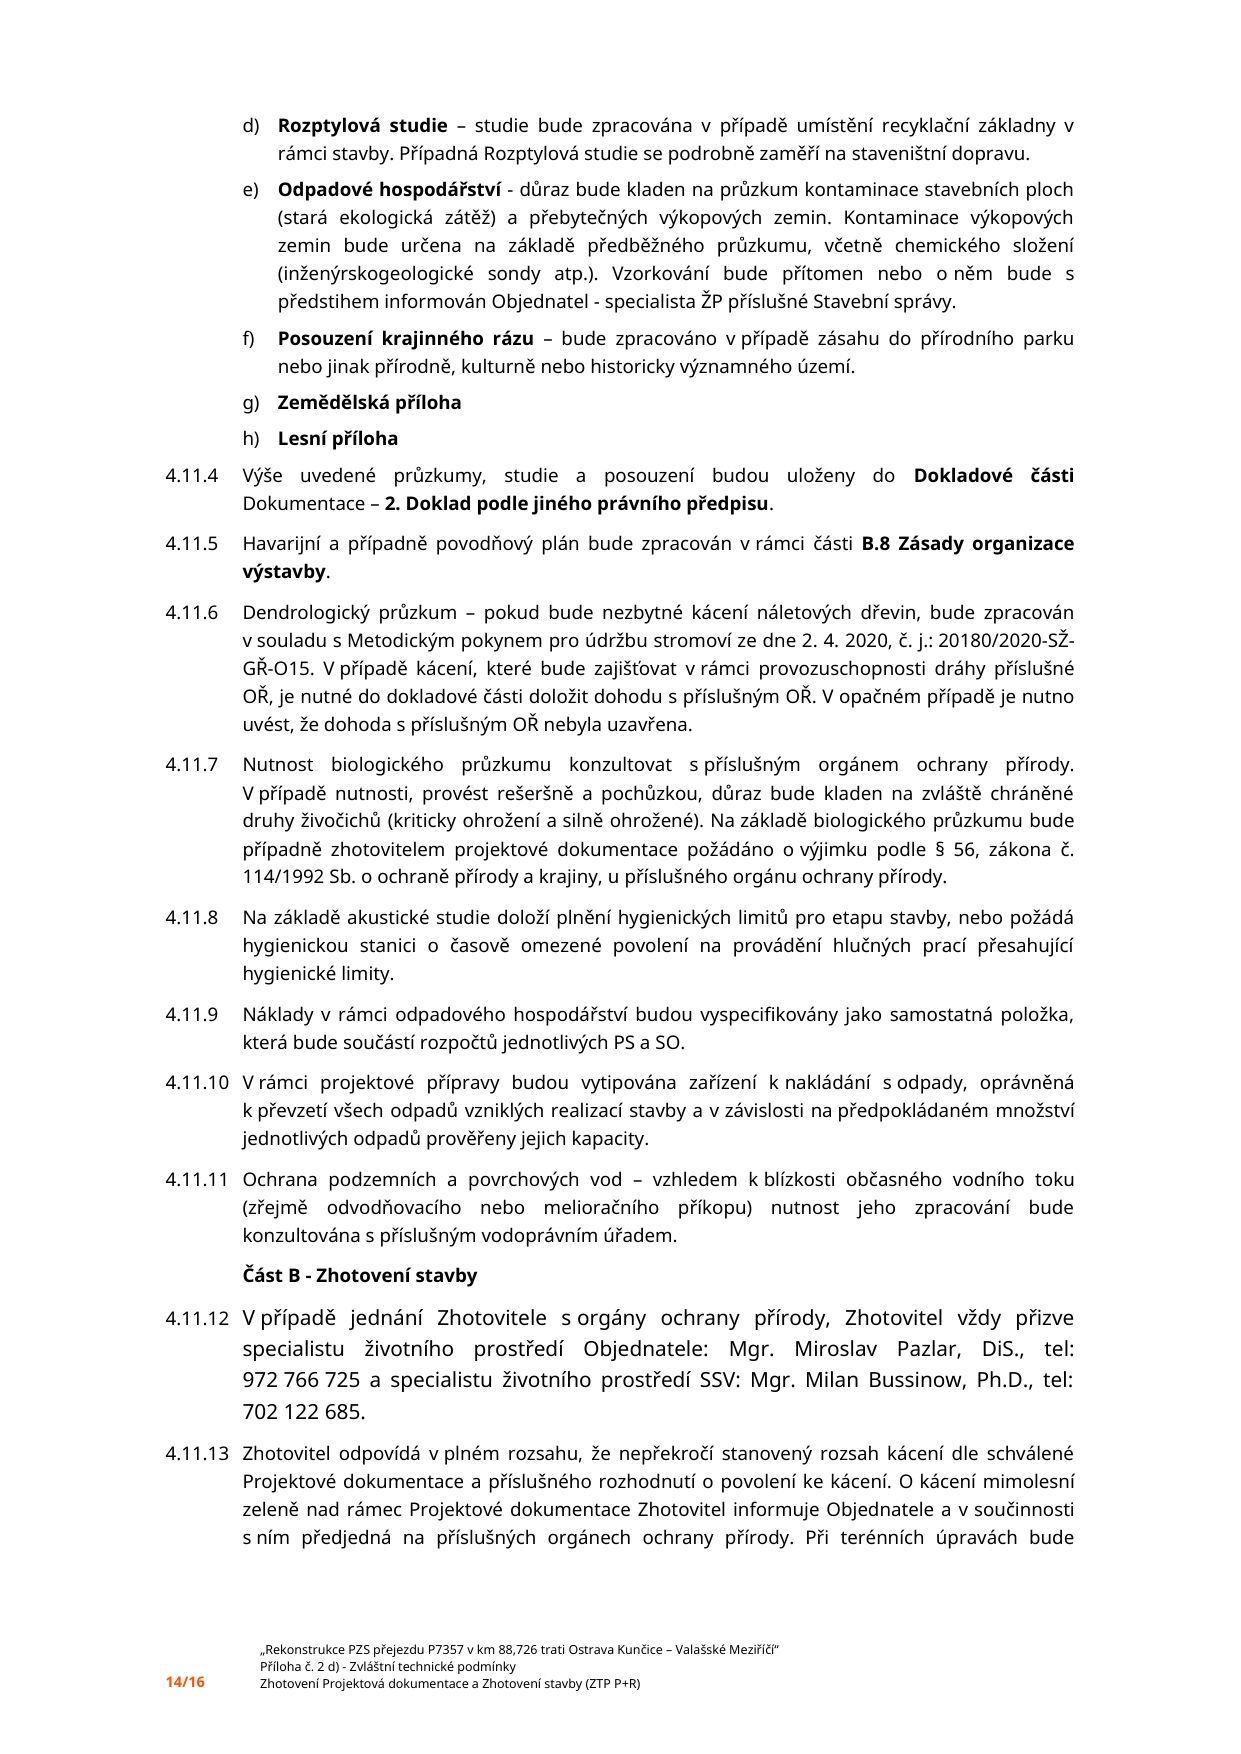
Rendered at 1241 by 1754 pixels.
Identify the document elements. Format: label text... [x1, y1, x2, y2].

list Náklady v rámci odpadového hospodářství budou vyspecifikovány jako samostatná položka, která bude součástí rozpočtů jednotlivých PS a SO. [165, 1001, 1075, 1054]
text Část B - Zhotovení stavby [242, 1263, 1075, 1288]
list Havarijní a případně povodňový plán bude zpracován v rámci části B.8 Zásady organizace výstavby. [165, 531, 1075, 584]
text Dendrologický průzkum – pokud bude nezbytné kácení náletových dřevin, bude zpracován v souladu s Metodickým pokynem pro údržbu stromoví ze dne 2. 4. 2020, č. j.: 20180/2020-SŽ-GŘ-O15. V případě kácení, které bude zajišťovat v rámci provozuschopnosti dráhy příslušné OŘ, je nutné do dokladové části doložit dohodu s příslušným OŘ. V opačném případě je nutno uvést, že dohoda s příslušným OŘ nebyla uzavřena. [165, 599, 1075, 737]
list V rámci projektové přípravy budou vytipována zařízení k nakládání s odpady, oprávněná k převzetí všech odpadů vzniklých realizací stavby a v závislosti na předpokládaném množství jednotlivých odpadů prověřeny jejich kapacity. [165, 1069, 1075, 1151]
list Lesní příloha [242, 426, 1075, 451]
list Rozptylová studie – studie bude zpracována v případě umístění recyklační základny v rámci stavby. Případná Rozptylová studie se podrobně zaměří na staveništní dopravu. [242, 112, 1075, 166]
list Zemědělská příloha [242, 389, 1075, 415]
list Ochrana podzemních a povrchových vod – vzhledem k blízkosti občasného vodního toku (zřejmě odvodňovacího nebo melioračního příkopu) nutnost jeho zpracování bude konzultována s příslušným vodoprávním úřadem. [165, 1166, 1075, 1248]
list Posouzení krajinného rázu – bude zpracováno v případě zásahu do přírodního parku nebo jinak přírodně, kulturně nebo historicky významného území. [242, 325, 1075, 378]
list Nutnost biologického průzkumu konzultovat s příslušným orgánem ochrany přírody. V případě nutnosti, provést rešeršně a pochůzkou, důraz bude kladen na zvláště chráněné druhy živočichů (kriticky ohrožení a silně ohrožené). Na základě biologického průzkumu bude případně zhotovitelem projektové dokumentace požádáno o výjimku podle § 56, zákona č. 114/1992 Sb. o ochraně přírody a krajiny, u příslušného orgánu ochrany přírody. [165, 752, 1075, 889]
list Odpadové hospodářství - důraz bude kladen na průzkum kontaminace stavebních ploch (stará ekologická zátěž) a přebytečných výkopových zemin. Kontaminace výkopových zemin bude určena na základě předběžného průzkumu, včetně chemického složení (inženýrskogeologické sondy atp.). Vzorkování bude přítomen nebo o něm bude s předstihem informován Objednatel - specialista ŽP příslušné Stavební správy. [242, 177, 1075, 314]
list V případě jednání Zhotovitele s orgány ochrany přírody, Zhotovitel vždy přizve specialistu životního prostředí Objednatele: Mgr. Miroslav Pazlar, DiS., tel: 972 766 725 a specialistu životního prostředí SSV: Mgr. Milan Bussinow, Ph.D., tel: 702 122 685. [165, 1303, 1075, 1425]
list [165, 1441, 1075, 1550]
list Na základě akustické studie doloží plnění hygienických limitů pro etapu stavby, nebo požádá hygienickou stanici o časově omezené povolení na provádění hlučných prací přesahující hygienické limity. [165, 904, 1075, 986]
list Výše uvedené průzkumy, studie a posouzení budou uloženy do Dokladové části Dokumentace – 2. Doklad podle jiného právního předpisu. [165, 462, 1075, 516]
